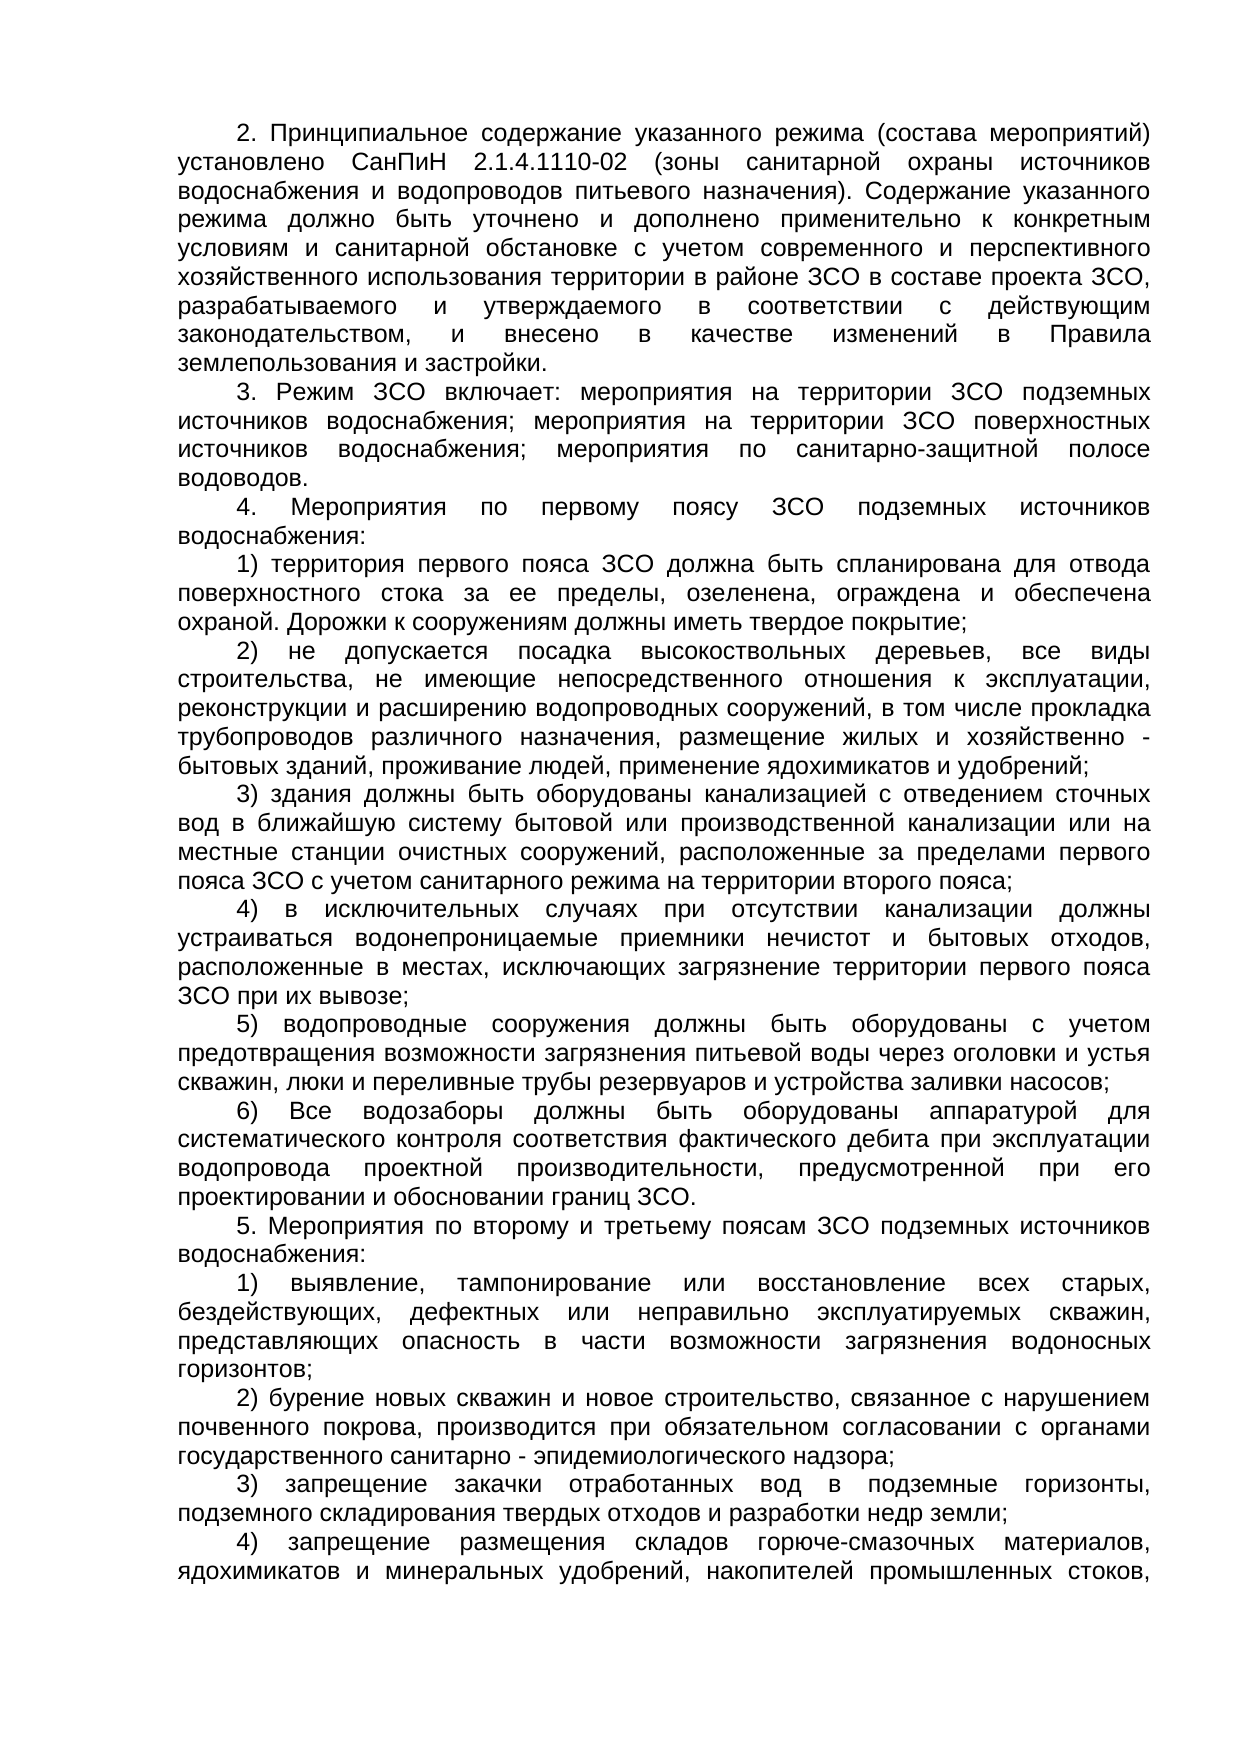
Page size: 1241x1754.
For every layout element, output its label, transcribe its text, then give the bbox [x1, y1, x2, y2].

text 2) бурение новых скважин и новое строительство, связанное с нарушением почвенного покрова, производится при обязательном согласовании с органами государственного санитарно - эпидемиологического надзора; [177, 1383, 1152, 1469]
text 2. Принципиальное содержание указанного режима (состава мероприятий) установлено СанПиН 2.1.4.1110-02 (зоны санитарной охраны источников водоснабжения и водопроводов питьевого назначения). Содержание указанного режима должно быть уточнено и дополнено применительно к конкретным условиям и санитарной обстановке с учетом современного и перспективного хозяйственного использования территории в районе ЗСО в составе проекта ЗСО, разрабатываемого и утверждаемого в соответствии с действующим законодательством, и внесено в качестве изменений в Правила землепользования и застройки. [177, 118, 1152, 377]
text 3. Режим ЗСО включает: мероприятия на территории ЗСО подземных источников водоснабжения; мероприятия на территории ЗСО поверхностных источников водоснабжения; мероприятия по санитарно-защитной полосе водоводов. [177, 377, 1152, 492]
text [177, 1527, 1152, 1584]
text 6) Все водозаборы должны быть оборудованы аппаратурой для систематического контроля соответствия фактического дебита при эксплуатации водопровода проектной производительности, предусмотренной при его проектировании и обосновании границ ЗСО. [177, 1096, 1152, 1211]
text 5) водопроводные сооружения должны быть оборудованы с учетом предотвращения возможности загрязнения питьевой воды через оголовки и устья скважин, люки и переливные трубы резервуаров и устройства заливки насосов; [177, 1009, 1152, 1096]
text 4. Мероприятия по первому поясу ЗСО подземных источников водоснабжения: [177, 492, 1152, 549]
text 3) здания должны быть оборудованы канализацией с отведением сточных вод в ближайшую систему бытовой или производственной канализации или на местные станции очистных сооружений, расположенные за пределами первого пояса ЗСО с учетом санитарного режима на территории второго пояса; [177, 779, 1152, 894]
text 1) выявление, тампонирование или восстановление всех старых, бездействующих, дефектных или неправильно эксплуатируемых скважин, представляющих опасность в части возможности загрязнения водоносных горизонтов; [177, 1268, 1152, 1383]
text 1) территория первого пояса ЗСО должна быть спланирована для отвода поверхностного стока за ее пределы, озеленена, ограждена и обеспечена охраной. Дорожки к сооружениям должны иметь твердое покрытие; [177, 549, 1152, 636]
text 2) не допускается посадка высокоствольных деревьев, все виды строительства, не имеющие непосредственного отношения к эксплуатации, реконструкции и расширению водопроводных сооружений, в том числе прокладка трубопроводов различного назначения, размещение жилых и хозяйственно - бытовых зданий, проживание людей, применение ядохимикатов и удобрений; [177, 636, 1152, 779]
text 5. Мероприятия по второму и третьему поясам ЗСО подземных источников водоснабжения: [177, 1211, 1152, 1268]
text 4) в исключительных случаях при отсутствии канализации должны устраиваться водонепроницаемые приемники нечистот и бытовых отходов, расположенные в местах, исключающих загрязнение территории первого пояса ЗСО при их вывозе; [177, 894, 1152, 1009]
text 3) запрещение закачки отработанных вод в подземные горизонты, подземного складирования твердых отходов и разработки недр земли; [177, 1469, 1152, 1527]
